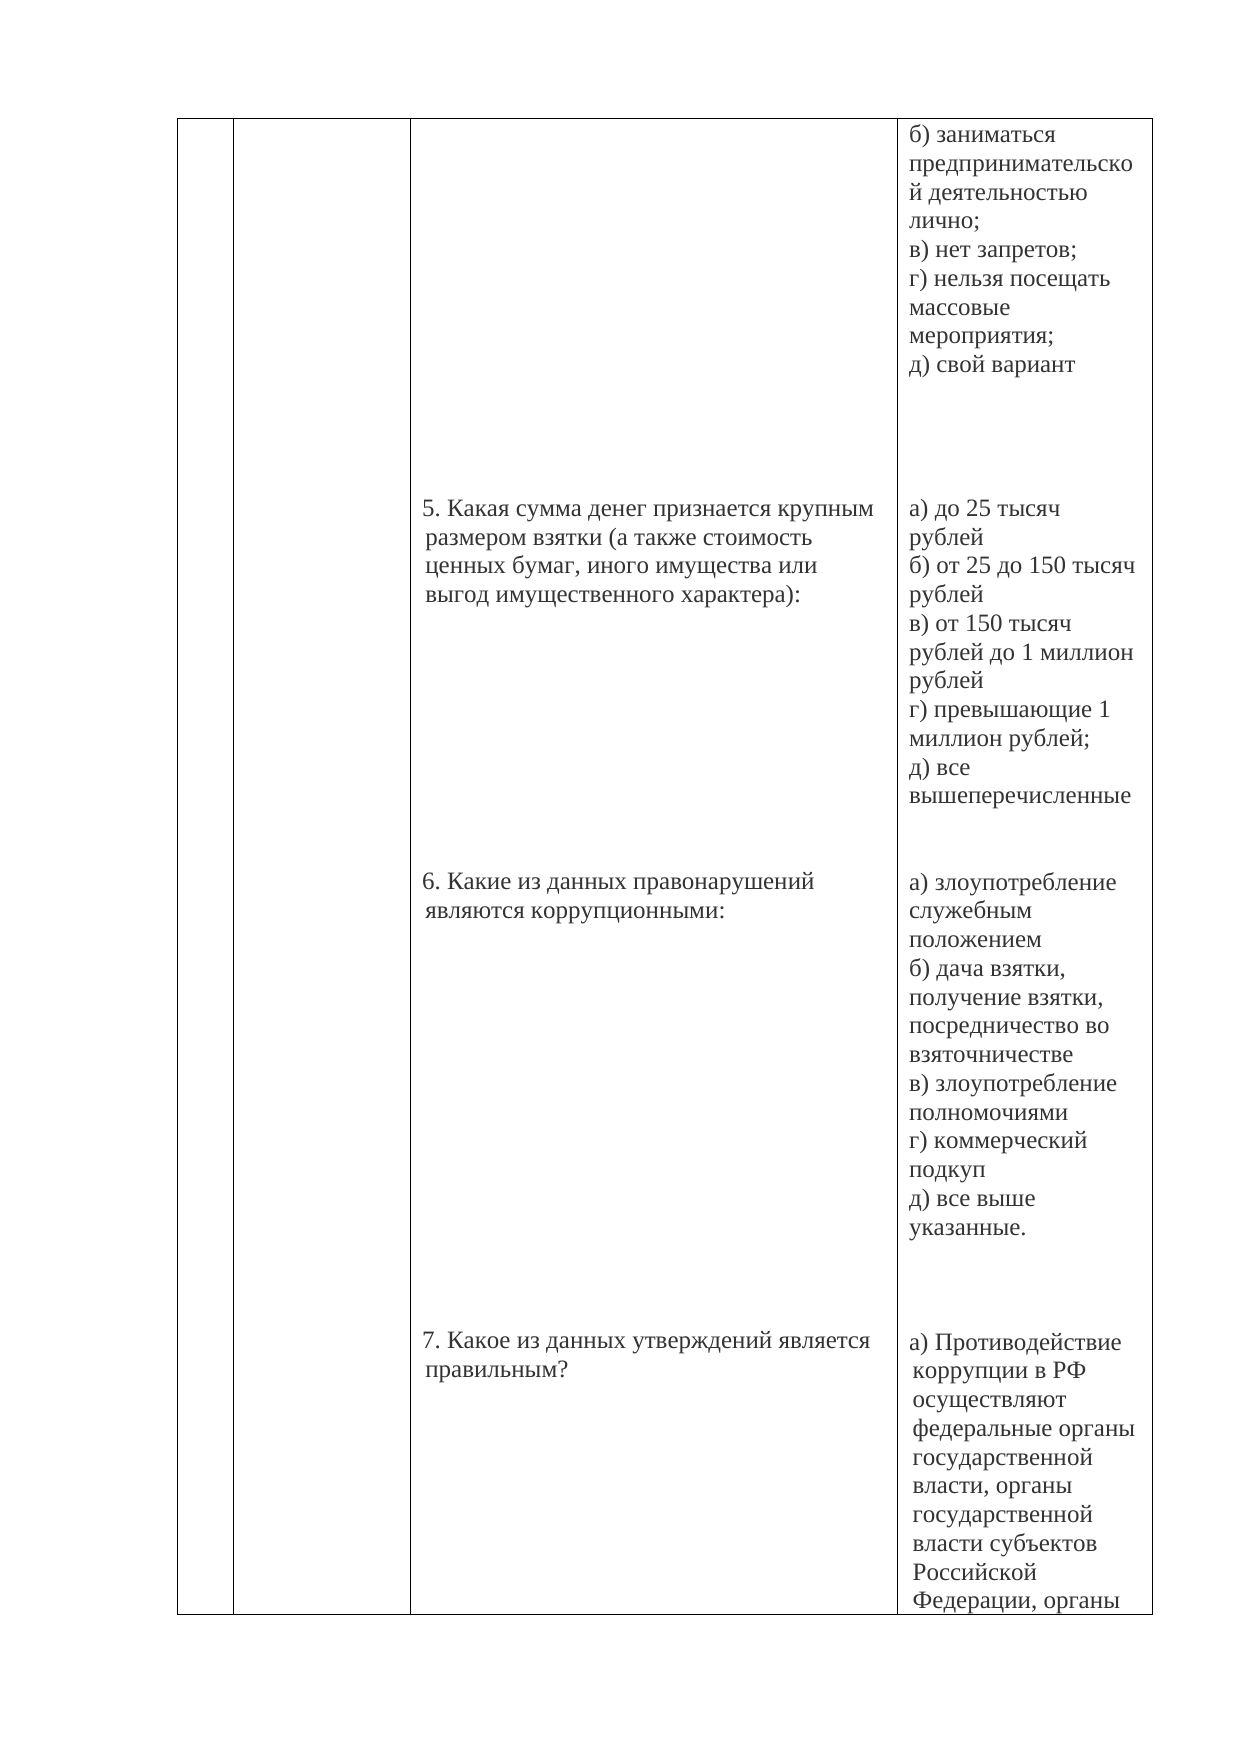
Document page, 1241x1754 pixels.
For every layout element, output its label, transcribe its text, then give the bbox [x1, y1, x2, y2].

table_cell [898, 119, 1152, 1614]
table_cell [411, 119, 897, 1614]
table_cell 3 [178, 119, 233, 1614]
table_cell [234, 119, 410, 1614]
